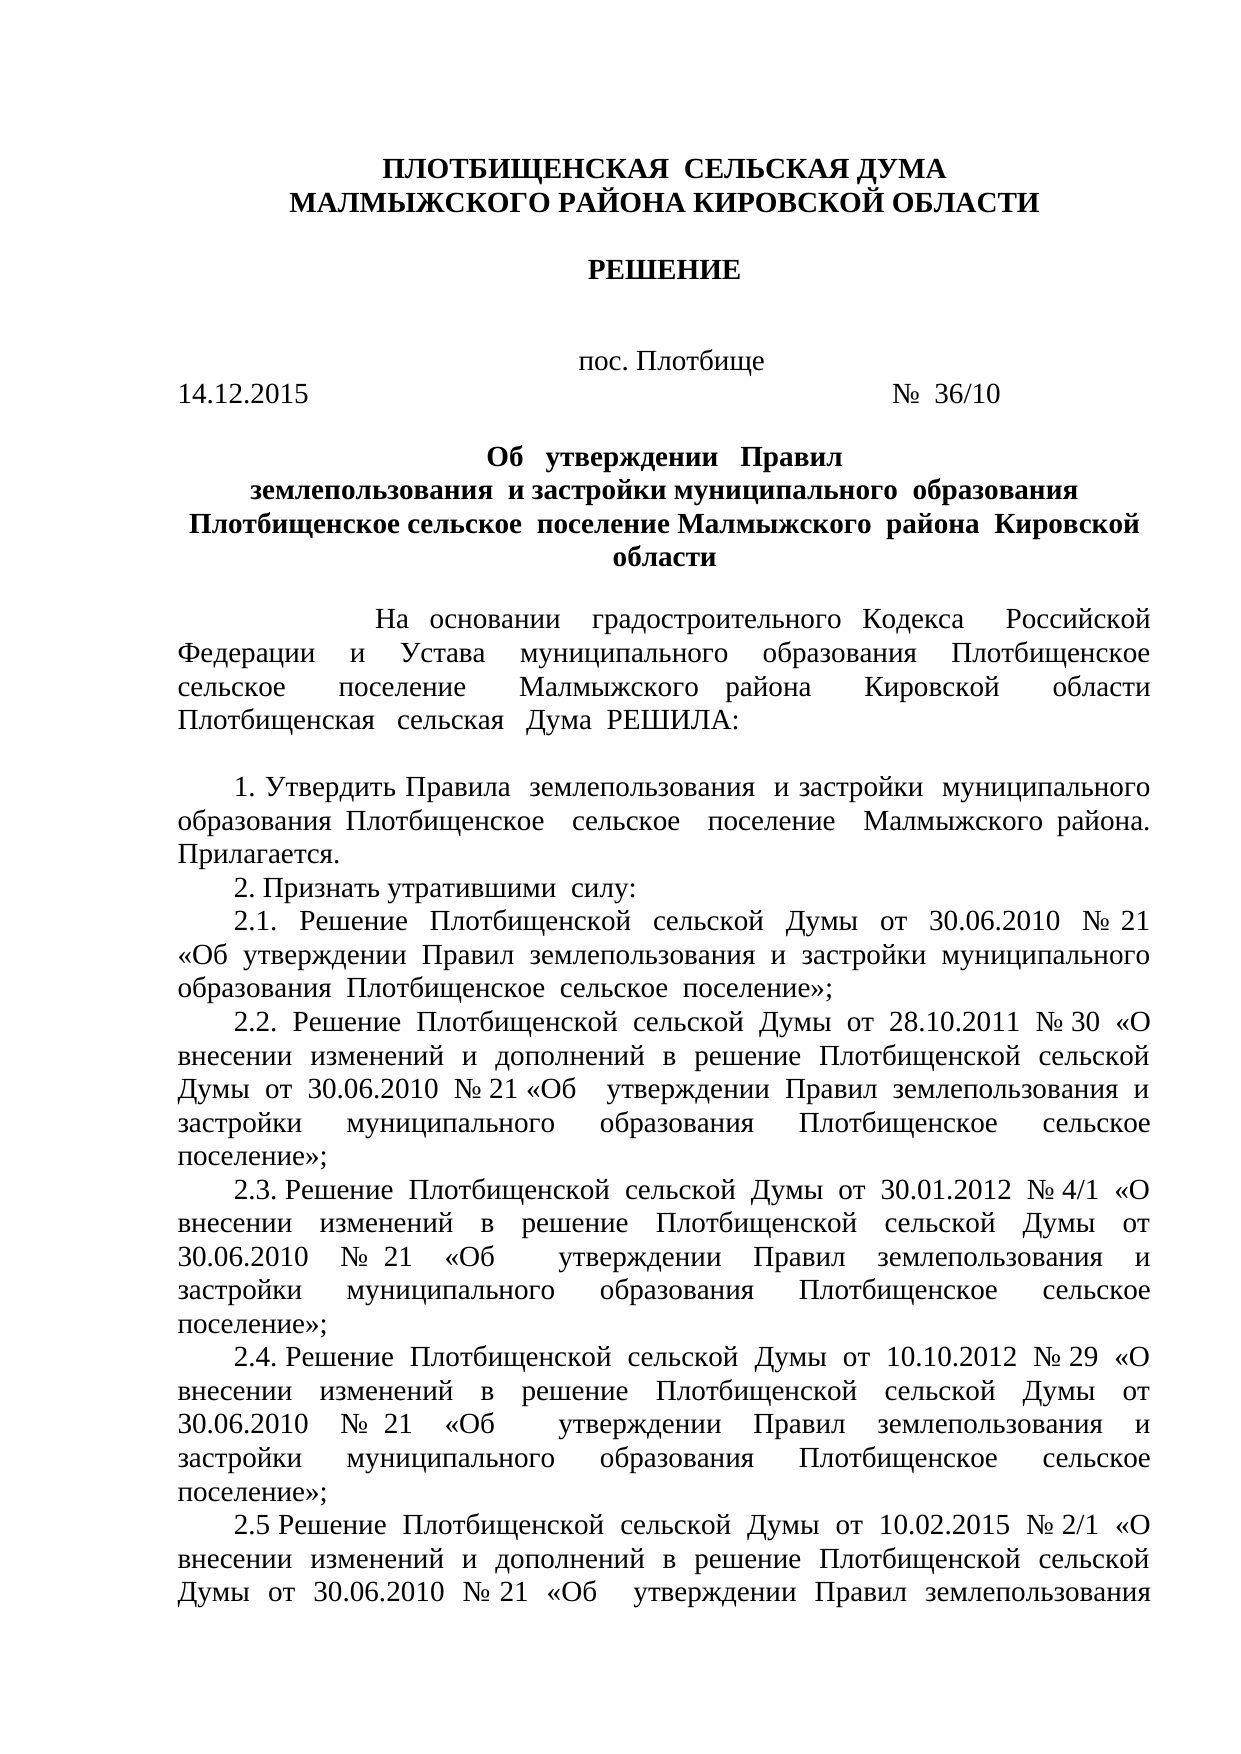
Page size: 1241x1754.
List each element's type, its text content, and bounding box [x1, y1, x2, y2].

title пос. Плотбище [177, 324, 1152, 357]
title МАЛМЫЖСКОГО РАЙОНА КИРОВСКОЙ ОБЛАСТИ [177, 175, 1152, 209]
title РЕШЕНИЕ [177, 242, 1152, 276]
text 2. Признать утратившими силу: [177, 851, 1152, 884]
text 2.2. Решение Плотбищенской сельской Думы от 28.10.2011 № 30 «О внесении изменений и дополнений в решение Плотбищенской сельской Думы от 30.06.2010 № 21 «Об утверждении Правил землепользования и застройки муниципального образования Плотбищенское сельское поселение»; [177, 985, 1152, 1153]
title Об утверждении Правил [177, 420, 1152, 453]
text 2.1. Решение Плотбищенской сельской Думы от 30.06.2010 № 21 «Об утверждении Правил землепользования и застройки муниципального образования Плотбищенское сельское поселение»; [177, 884, 1152, 985]
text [177, 1488, 1152, 1589]
title Плотбищенское сельское поселение Малмыжского района Кировской области [177, 487, 1152, 554]
title землепользования и застройки муниципального образования [177, 453, 1152, 487]
text 1. Утвердить Правила землепользования и застройки муниципального образования Плотбищенское сельское поселение Малмыжского района. Прилагается. [177, 750, 1152, 851]
text 2.3. Решение Плотбищенской сельской Думы от 30.01.2012 № 4/1 «О внесении изменений в решение Плотбищенской сельской Думы от 30.06.2010 № 21 «Об утверждении Правил землепользования и застройки муниципального образования Плотбищенское сельское поселение»; [177, 1153, 1152, 1321]
text На основании градостроительного Кодекса Российской Федерации и Устава муниципального образования Плотбищенское сельское поселение Малмыжского района Кировской области Плотбищенская сельская Дума РЕШИЛА: [177, 583, 1152, 717]
title ПЛОТБИЩЕНСКАЯ СЕЛЬСКАЯ ДУМА [177, 142, 1152, 175]
text 2.4. Решение Плотбищенской сельской Думы от 10.10.2012 № 29 «О внесении изменений в решение Плотбищенской сельской Думы от 30.06.2010 № 21 «Об утверждении Правил землепользования и застройки муниципального образования Плотбищенское сельское поселение»; [177, 1321, 1152, 1488]
title 14.12.2015 № 36/10 [177, 357, 1152, 391]
